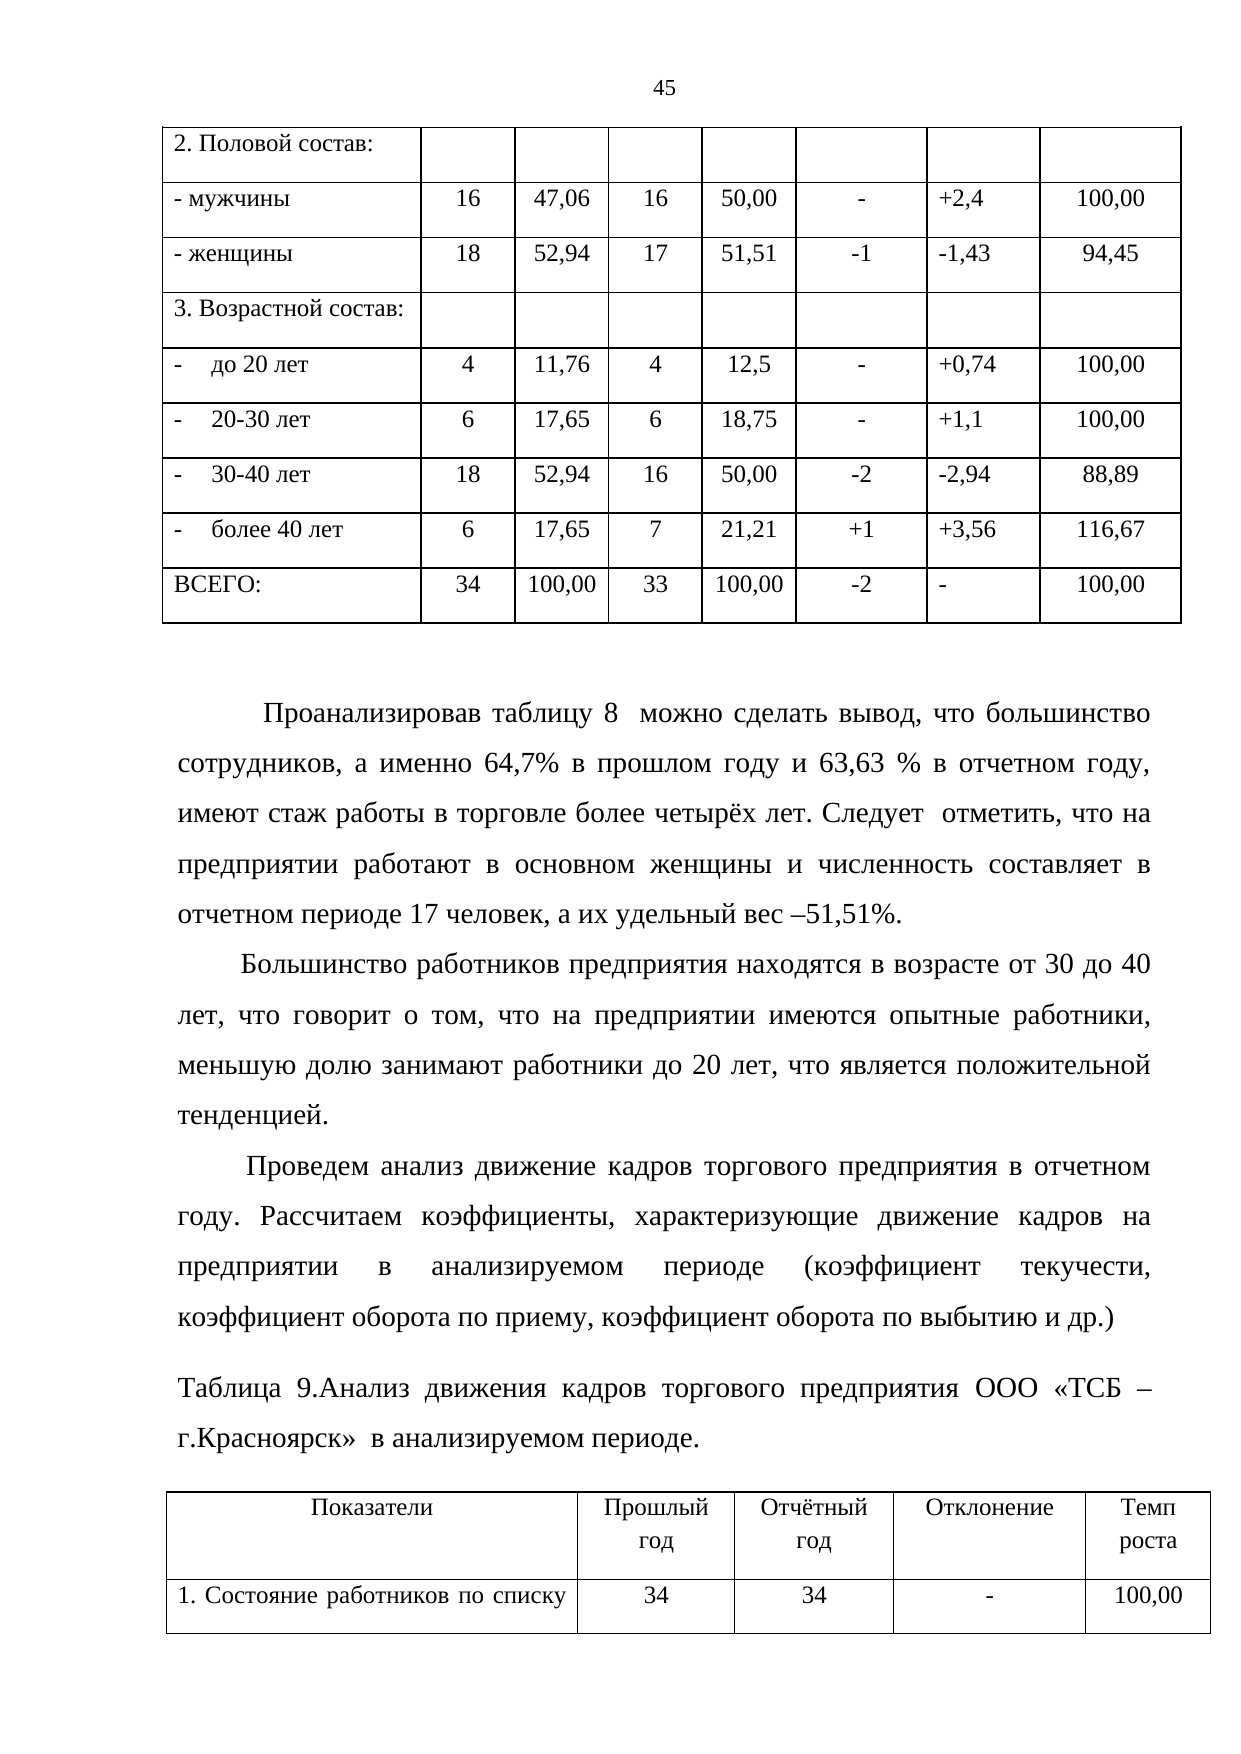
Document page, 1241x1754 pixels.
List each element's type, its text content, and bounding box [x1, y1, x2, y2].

text Таблица 9.Анализ движения кадров торгового предприятия ООО «ТСБ – г.Красноярск» в анализируемом периоде. [177, 1370, 1152, 1454]
table_cell - 20-30 лет [163, 404, 420, 457]
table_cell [167, 1580, 577, 1633]
table_cell 47,06 [516, 183, 608, 237]
table_cell 100,00 [703, 569, 795, 622]
table_cell 100,00 [1041, 349, 1180, 402]
table_cell 52,94 [516, 238, 608, 292]
table_cell - [797, 404, 926, 457]
table_cell 18 [422, 459, 514, 512]
table_cell - 30-40 лет [163, 459, 420, 512]
table_cell 3. Возрастной состав: [163, 293, 420, 347]
table_cell ВСЕГО: [163, 569, 420, 622]
table_cell 7 [609, 514, 701, 567]
table_cell 4 [422, 349, 514, 402]
table_cell 16 [609, 183, 701, 237]
table_cell -1,43 [928, 238, 1039, 292]
table_cell [1041, 293, 1180, 347]
table_cell 12,5 [703, 349, 795, 402]
table_cell [928, 128, 1039, 182]
table_cell [516, 128, 608, 182]
table_cell 34 [578, 1580, 734, 1633]
table_cell 18,75 [703, 404, 795, 457]
table_cell 52,94 [516, 459, 608, 512]
table_cell -2,94 [928, 459, 1039, 512]
table_header Прошлый год [578, 1493, 734, 1579]
table_cell - женщины [163, 238, 420, 292]
table_cell [797, 293, 926, 347]
table_cell +2,4 [928, 183, 1039, 237]
table_cell 4 [609, 349, 701, 402]
table_cell [609, 128, 701, 182]
table_cell 33 [609, 569, 701, 622]
table_header Отчётный год [735, 1493, 893, 1579]
table_cell - более 40 лет [163, 514, 420, 567]
table_cell 6 [609, 404, 701, 457]
table_cell [928, 293, 1039, 347]
table_cell 17,65 [516, 514, 608, 567]
table_cell [1041, 128, 1180, 182]
table_cell 88,89 [1041, 459, 1180, 512]
table_cell - до 20 лет [163, 349, 420, 402]
table_cell 51,51 [703, 238, 795, 292]
text Проанализировав таблицу 8 можно сделать вывод, что большинство сотрудников, а именно 64,7% в прошлом году и 63,63 % в отчетном году, имеют стаж работы в торговле более четырёх лет. Следует отметить, что на предприятии работают в основном женщины и численность составляет в отчетном периоде 17 человек, а их удельный вес –51,51%. [177, 695, 1152, 930]
table_cell 100,00 [516, 569, 608, 622]
table_cell +1 [797, 514, 926, 567]
table_cell - [928, 569, 1039, 622]
table_header Темп роста [1086, 1493, 1210, 1579]
table_cell 18 [422, 238, 514, 292]
table_cell [422, 128, 514, 182]
table_cell - [894, 1580, 1085, 1633]
table_cell 17 [609, 238, 701, 292]
table_cell [703, 293, 795, 347]
table_cell 100,00 [1086, 1580, 1210, 1633]
table_cell - [797, 183, 926, 237]
table_cell 50,00 [703, 459, 795, 512]
table_cell 16 [422, 183, 514, 237]
table_cell [703, 128, 795, 182]
table_cell 100,00 [1041, 404, 1180, 457]
table_cell 116,67 [1041, 514, 1180, 567]
table_cell 100,00 [1041, 183, 1180, 237]
table_cell [516, 293, 608, 347]
table_cell 50,00 [703, 183, 795, 237]
table_cell 94,45 [1041, 238, 1180, 292]
table_cell - [797, 349, 926, 402]
table_header Отклонение [894, 1493, 1085, 1579]
table_cell -2 [797, 459, 926, 512]
table_cell [609, 293, 701, 347]
table_cell 17,65 [516, 404, 608, 457]
table_cell +1,1 [928, 404, 1039, 457]
table_cell -2 [797, 569, 926, 622]
table_header Показатели [167, 1493, 577, 1579]
table_cell 21,21 [703, 514, 795, 567]
text Большинство работников предприятия находятся в возрасте от 30 до 40 лет, что говорит о том, что на предприятии имеются опытные работники, меньшую долю занимают работники до 20 лет, что является положительной тенденцией. [177, 947, 1152, 1131]
table_cell 6 [422, 514, 514, 567]
text Проведем анализ движение кадров торгового предприятия в отчетном году. Рассчитаем коэффициенты, характеризующие движение кадров на предприятии в анализируемом периоде (коэффициент текучести, коэффициент оборота по приему, коэффициент оборота по выбытию и др.) [177, 1148, 1152, 1332]
table_cell -1 [797, 238, 926, 292]
table_cell - мужчины [163, 183, 420, 237]
table_cell +3,56 [928, 514, 1039, 567]
table_cell [797, 128, 926, 182]
table_cell [422, 293, 514, 347]
table_cell 6 [422, 404, 514, 457]
table_cell 16 [609, 459, 701, 512]
table_cell 11,76 [516, 349, 608, 402]
table_cell +0,74 [928, 349, 1039, 402]
table_cell 2. Половой состав: [163, 128, 420, 182]
table_cell 100,00 [1041, 569, 1180, 622]
table_cell 34 [422, 569, 514, 622]
table_cell 34 [735, 1580, 893, 1633]
